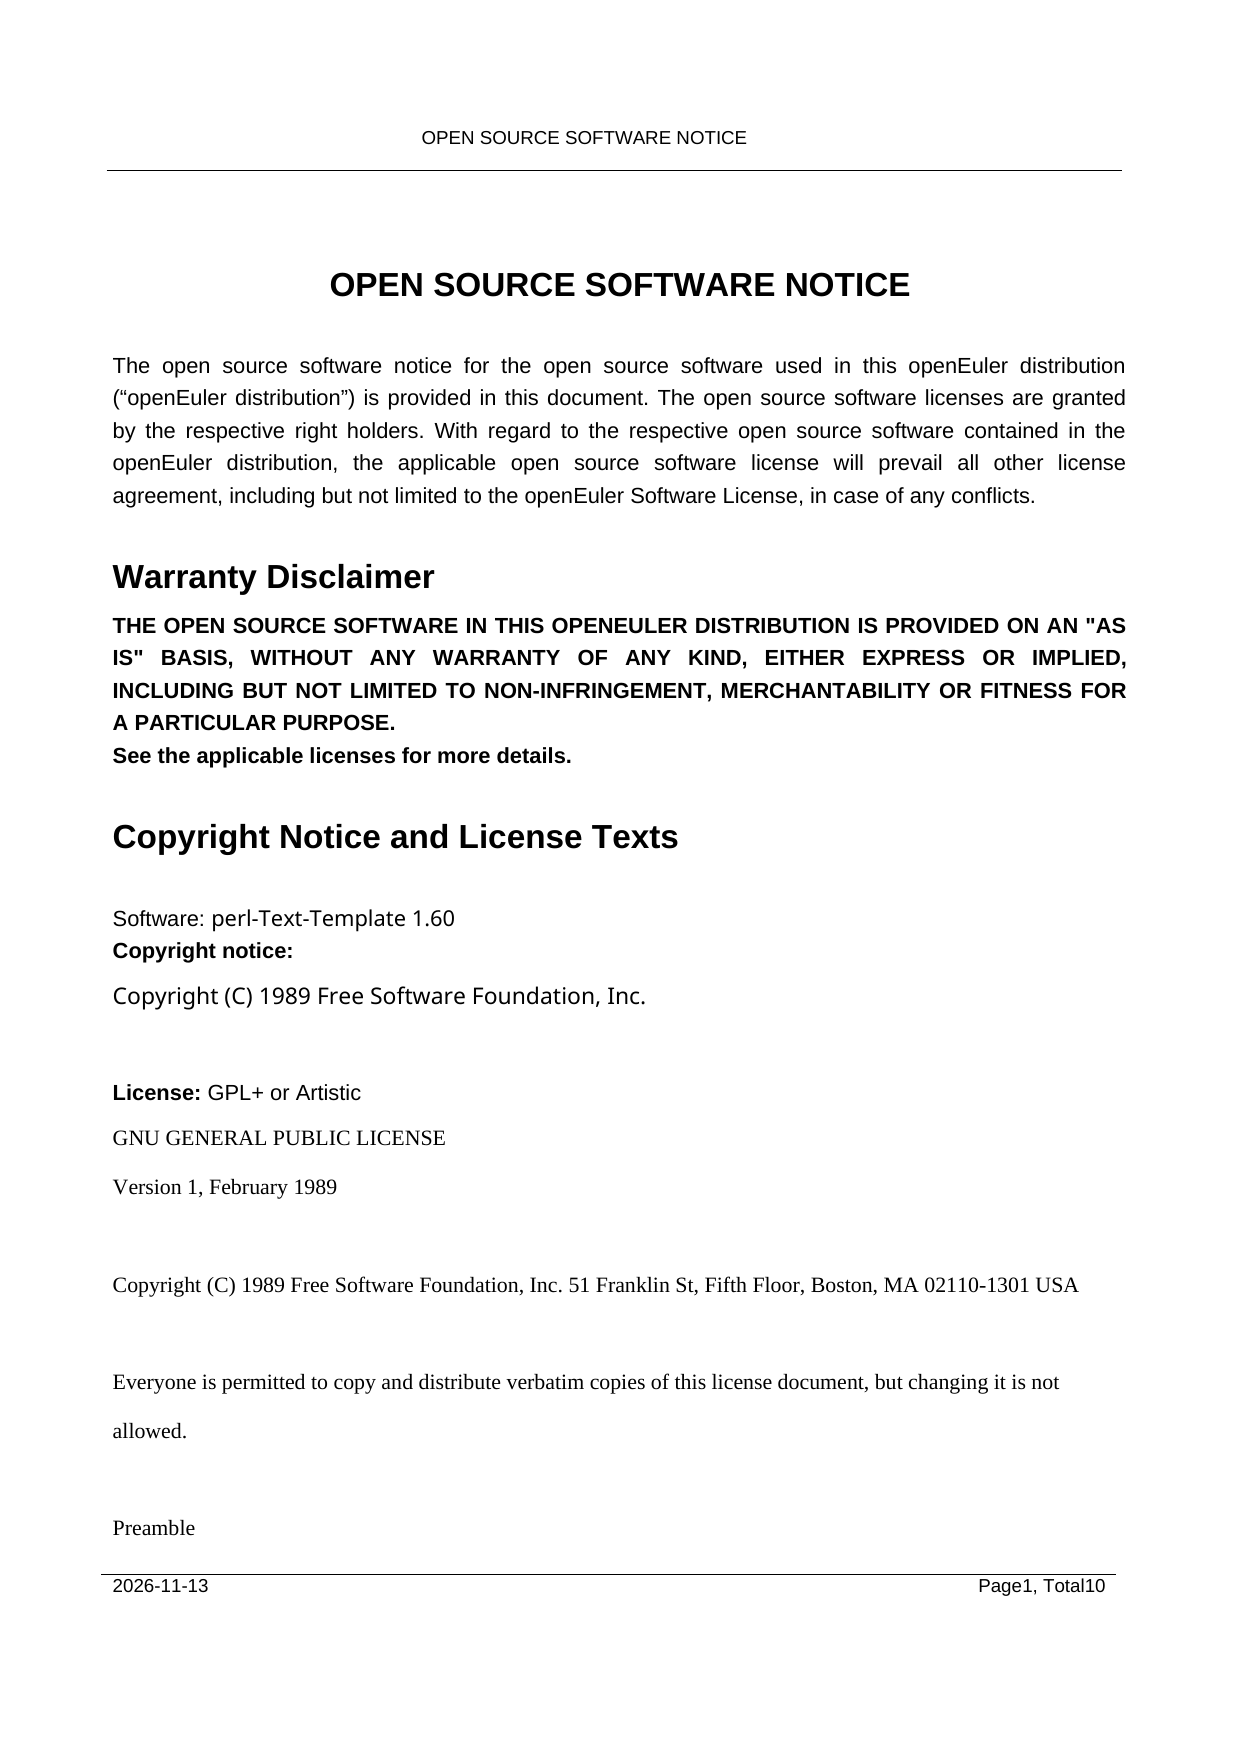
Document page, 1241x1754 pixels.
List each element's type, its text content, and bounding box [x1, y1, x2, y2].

text Copyright Notice and License Texts [112, 804, 1128, 869]
text Software: perl-Text-Template 1.60 [112, 901, 1128, 934]
text Copyright (C) 1989 Free Software Foundation, Inc. [112, 979, 1128, 1060]
text Copyright notice: [112, 934, 1128, 966]
text Warranty Disclaimer [112, 544, 1128, 609]
text THE OPEN SOURCE SOFTWARE IN THIS OPENEULER DISTRIBUTION IS PROVIDED ON AN "AS IS" BASIS, WITHOUT ANY WARRANTY OF ANY KIND, EITHER EXPRESS OR IMPLIED, INCLUDING BUT NOT LIMITED TO NON-INFRINGEMENT, MERCHANTABILITY OR FITNESS FOR A PARTICULAR PURPOSE. See the applicable licenses for more details. [112, 609, 1128, 771]
text License: GPL+ or Artistic [112, 1077, 1128, 1109]
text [112, 1122, 1128, 1544]
text The open source software notice for the open source software used in this openEuler distribution (“openEuler distribution”) is provided in this document. The open source software licenses are granted by the respective right holders. With regard to the respective open source software contained in the openEuler distribution, the applicable open source software license will prevail all other license agreement, including but not limited to the openEuler Software License, in case of any conflicts. [112, 349, 1128, 511]
text OPEN SOURCE SOFTWARE NOTICE [112, 251, 1128, 316]
